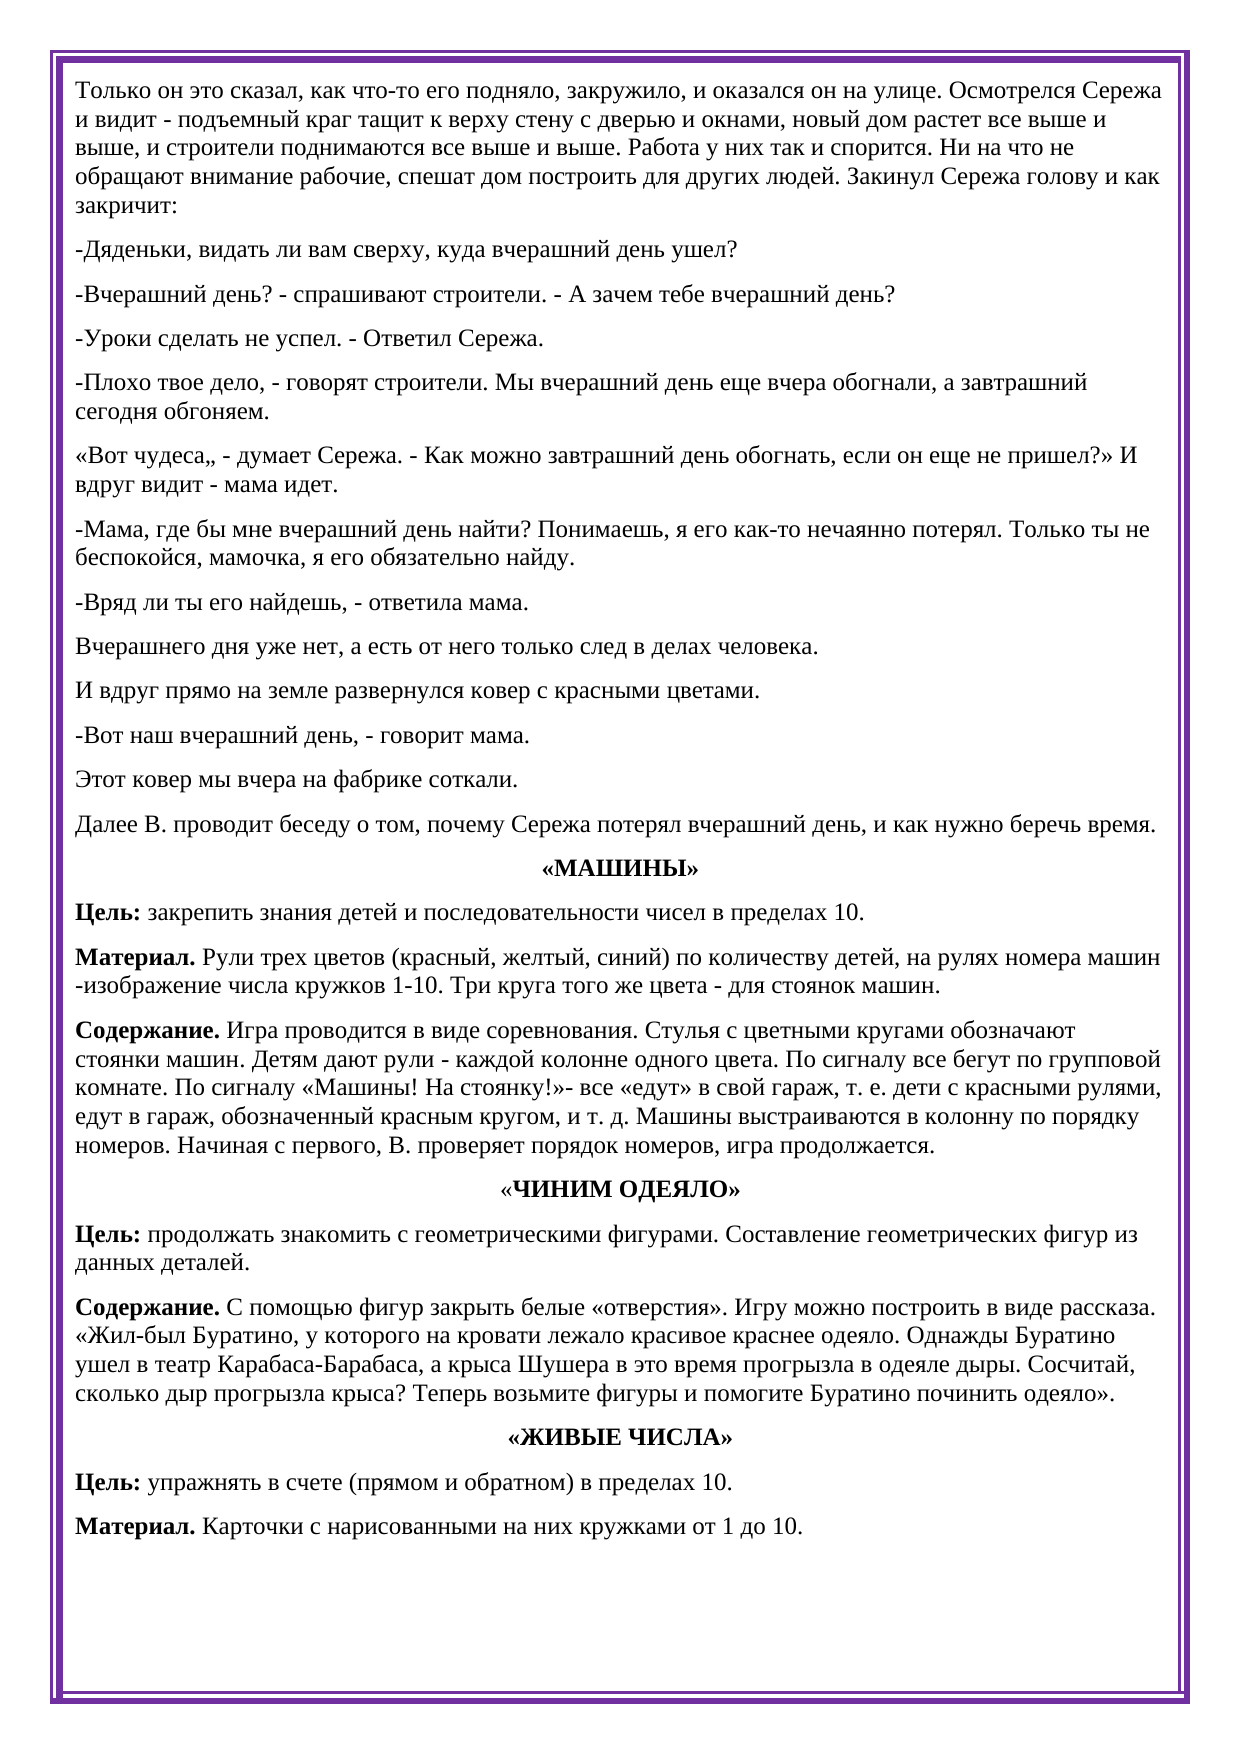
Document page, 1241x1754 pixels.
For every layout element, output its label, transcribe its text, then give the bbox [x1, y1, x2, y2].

text «МАШИНЫ» [75, 853, 1165, 882]
text -Уроки сделать не успел. - Ответил Сережа. [75, 323, 1165, 352]
text -Мама, где бы мне вчерашний день найти? Понимаешь, я его как-то нечаянно потерял. Только ты не беспокойся, мамочка, я его обязательно найду. [75, 514, 1165, 571]
text Вчерашнего дня уже нет, а есть от него только след в делах человека. [75, 631, 1165, 660]
text Этот ковер мы вчера на фабрике соткали. [75, 764, 1165, 793]
text -Вчерашний день? - спрашивают строители. - А зачем тебе вчерашний день? [75, 279, 1165, 307]
text «ЧИНИМ ОДЕЯЛО» [75, 1174, 1165, 1203]
text -Вот наш вчерашний день, - говорит мама. [75, 720, 1165, 749]
text Цель: упражнять в счете (прямом и обратном) в пределах 10. [75, 1467, 1165, 1496]
text Только он это сказал, как что-то его подняло, закружило, и оказался он на улице. Осмотрелся Сережа и видит - подъемный краг тащит к верху стену с дверью и окнами, новый дом растет все выше и выше, и строители поднимаются все выше и выше. Работа у них так и спорится. Ни на что не обращают внимание рабочие, спешат дом построить для других людей. Закинул Сережа голову и как закричит: [75, 75, 1165, 219]
text -Дяденьки, видать ли вам сверху, куда вчерашний день ушел? [75, 234, 1165, 263]
text -Плохо твое дело, - говорят строители. Мы вчерашний день еще вчера обогнали, а завтрашний сегодня обгоняем. [75, 367, 1165, 425]
text Материал. Рули трех цветов (красный, желтый, синий) по количеству детей, на рулях номера машин -изображение числа кружков 1-10. Три круга того же цвета - для стоянок машин. [75, 942, 1165, 999]
text Далее В. проводит беседу о том, почему Сережа потерял вчерашний день, и как нужно беречь время. [75, 809, 1165, 837]
text -Вряд ли ты его найдешь, - ответила мама. [75, 587, 1165, 616]
text «ЖИВЫЕ ЧИСЛА» [75, 1422, 1165, 1451]
text Содержание. Игра проводится в виде соревнования. Стулья с цветными кругами обозначают стоянки машин. Детям дают рули - каждой колонне одного цвета. По сигналу все бегут по групповой комнате. По сигналу «Машины! На стоянку!»- все «едут» в свой гараж, т. е. дети с красными рулями, едут в гараж, обозначенный красным кругом, и т. д. Машины выстраиваются в колонну по порядку номеров. Начиная с первого, В. проверяет порядок номеров, игра продолжается. [75, 1015, 1165, 1159]
text «Вот чудеса„ - думает Сережа. - Как можно завтрашний день обогнать, если он еще не пришел?» И вдруг видит - мама идет. [75, 441, 1165, 498]
text Содержание. С помощью фигур закрыть белые «отверстия». Игру можно построить в виде рассказа. «Жил-был Буратино, у которого на кровати лежало красивое краснее одеяло. Однажды Буратино ушел в театр Карабаса-Барабаса, а крыса Шушера в это время прогрызла в одеяле дыры. Сосчитай, сколько дыр прогрызла крыса? Теперь возьмите фигуры и помогите Буратино починить одеяло». [75, 1292, 1165, 1407]
text Цель: закрепить знания детей и последовательности чисел в пределах 10. [75, 897, 1165, 926]
text Цель: продолжать знакомить с геометрическими фигурами. Составление геометрических фигур из данных деталей. [75, 1219, 1165, 1276]
text Материал. Карточки с нарисованными на них кружками от 1 до 10. [75, 1511, 1165, 1540]
text И вдруг прямо на земле развернулся ковер с красными цветами. [75, 676, 1165, 704]
